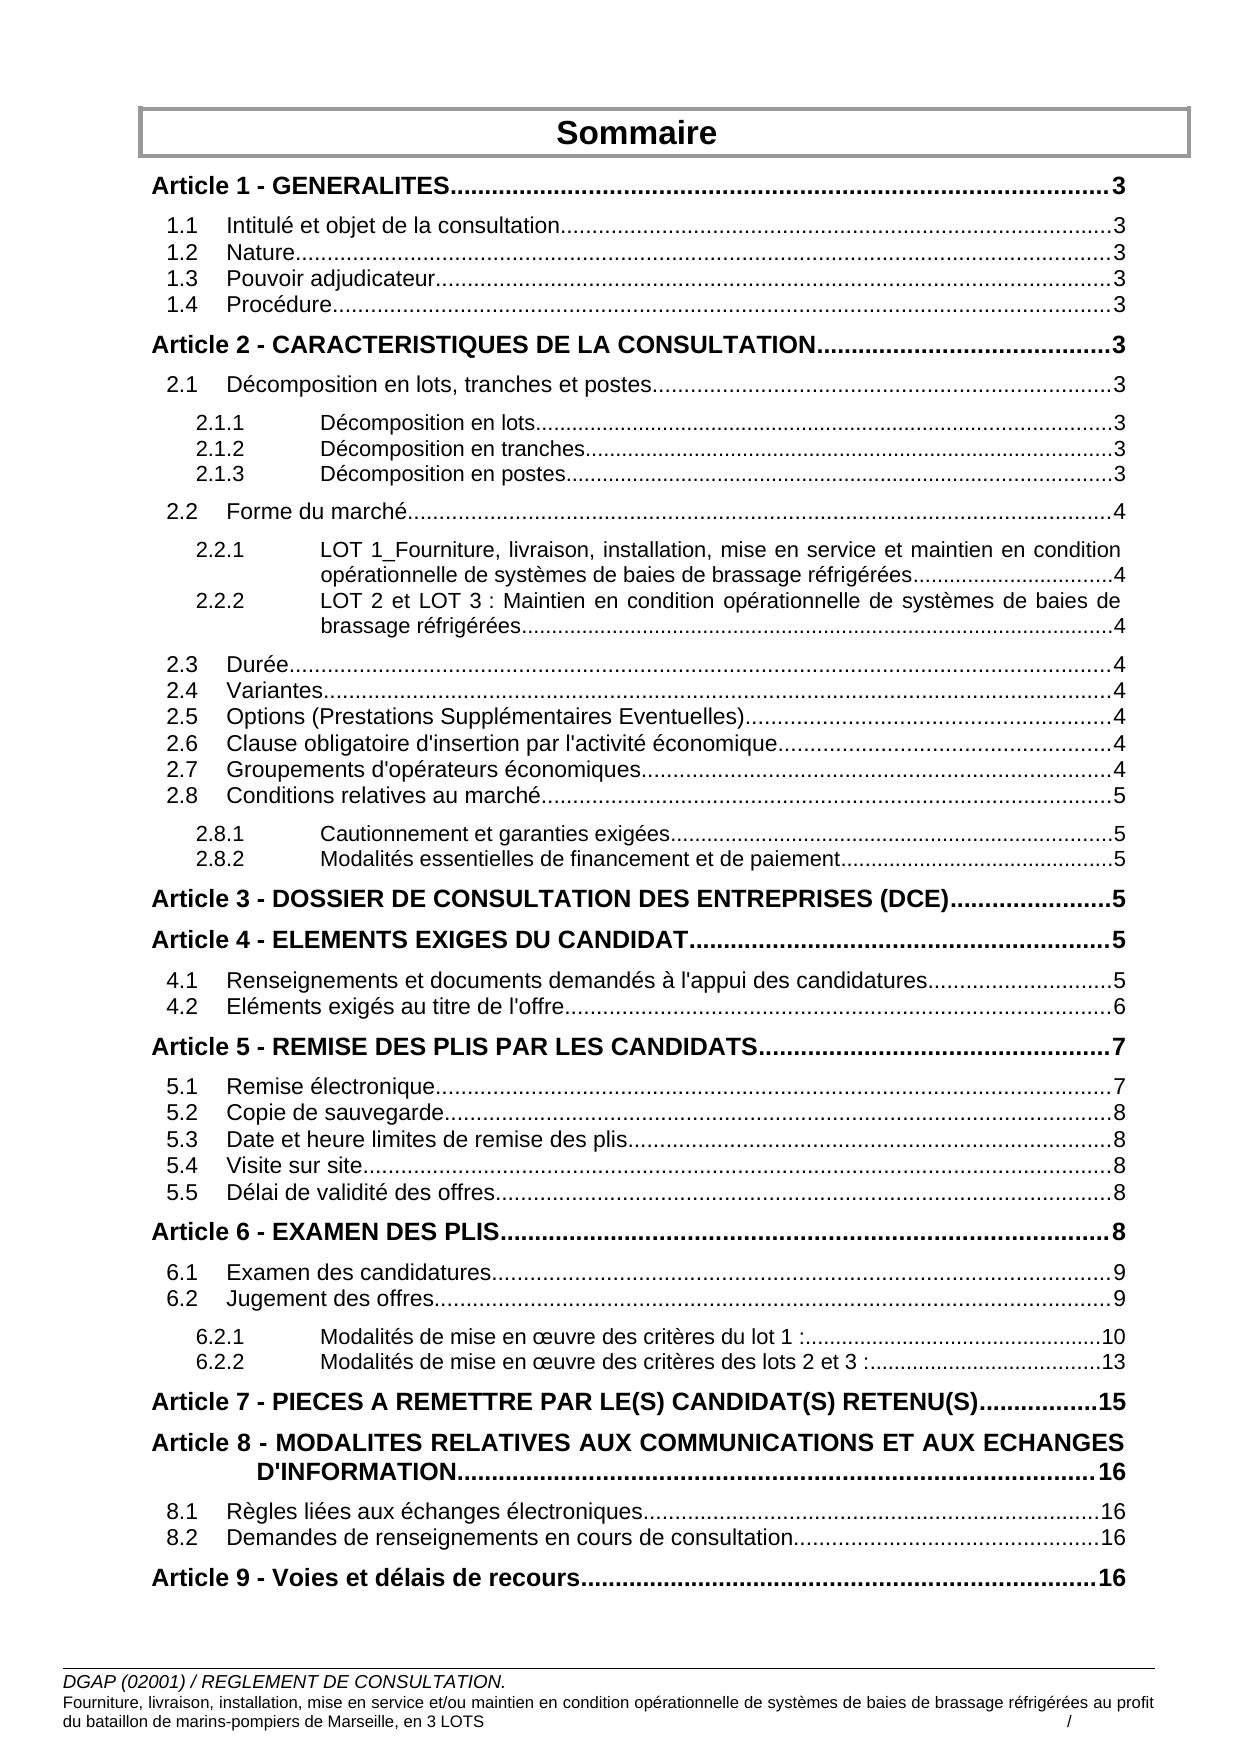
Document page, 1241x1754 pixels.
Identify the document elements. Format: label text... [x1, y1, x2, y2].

text 4.1 Renseignements et documents demandés à l'appui des candidatures 5 [166, 967, 1122, 993]
text 2.3 Durée 4 [166, 651, 1122, 677]
text Article 2 - CARACTERISTIQUES DE LA CONSULTATION 3 [151, 330, 1126, 359]
text 8.1 Règles liées aux échanges électroniques 16 [166, 1498, 1122, 1524]
text Article 6 - EXAMEN DES PLIS 8 [151, 1217, 1126, 1246]
text 2.2.1 LOT 1_Fourniture, livraison, installation, mise en service et maintien en condition opérationnelle de systèmes de baies de brassage réfrigérées 4 [196, 537, 1122, 588]
text Article 4 - ELEMENTS EXIGES DU CANDIDAT 5 [151, 925, 1126, 954]
text 6.1 Examen des candidatures 9 [166, 1258, 1122, 1285]
text Article 5 - REMISE DES PLIS PAR LES CANDIDATS 7 [151, 1032, 1126, 1061]
text Article 8 - MODALITES RELATIVES AUX COMMUNICATIONS ET AUX ECHANGES D'INFORMATION 16 [151, 1428, 1126, 1485]
text 1.2 Nature 3 [166, 238, 1122, 265]
text 2.2.2 LOT 2 et LOT 3 : Maintien en condition opérationnelle de systèmes de baies de brassage réfrigérées 4 [196, 588, 1122, 638]
text 6.2 Jugement des offres 9 [166, 1285, 1122, 1311]
text 1.4 Procédure 3 [166, 291, 1122, 318]
text 1.3 Pouvoir adjudicateur 3 [166, 265, 1122, 291]
text 1.1 Intitulé et objet de la consultation 3 [166, 212, 1122, 238]
text 2.4 Variantes 4 [166, 677, 1122, 703]
text Article 1 - GENERALITES 3 [151, 171, 1126, 200]
text 2.1.1 Décomposition en lots 3 [196, 410, 1122, 435]
text 2.6 Clause obligatoire d'insertion par l'activité économique 4 [166, 729, 1122, 756]
text 2.1 Décomposition en lots, tranches et postes 3 [166, 371, 1122, 398]
text 6.2.1 Modalités de mise en œuvre des critères du lot 1 : 10 [196, 1324, 1122, 1349]
text 4.2 Eléments exigés au titre de l'offre 6 [166, 993, 1122, 1019]
text Sommaire [143, 111, 1187, 154]
text 2.2 Forme du marché 4 [166, 498, 1122, 525]
text 2.1.2 Décomposition en tranches 3 [196, 435, 1122, 461]
text 2.1.3 Décomposition en postes 3 [196, 461, 1122, 486]
text 8.2 Demandes de renseignements en cours de consultation 16 [166, 1524, 1122, 1551]
text 2.8.1 Cautionnement et garanties exigées 5 [196, 821, 1122, 846]
text 2.7 Groupements d'opérateurs économiques 4 [166, 756, 1122, 782]
text Article 7 - PIECES A REMETTRE PAR LE(S) CANDIDAT(S) RETENU(S) 15 [151, 1387, 1126, 1415]
text 5.4 Visite sur site 8 [166, 1152, 1122, 1178]
text 5.3 Date et heure limites de remise des plis 8 [166, 1126, 1122, 1152]
text 5.1 Remise électronique 7 [166, 1073, 1122, 1099]
text 5.5 Délai de validité des offres 8 [166, 1178, 1122, 1205]
text 6.2.2 Modalités de mise en œuvre des critères des lots 2 et 3 : 13 [196, 1349, 1122, 1374]
text Article 9 - Voies et délais de recours 16 [151, 1563, 1126, 1592]
text 2.5 Options (Prestations Supplémentaires Eventuelles) 4 [166, 703, 1122, 729]
text 2.8 Conditions relatives au marché 5 [166, 782, 1122, 809]
text Article 3 - DOSSIER DE CONSULTATION DES ENTREPRISES (DCE) 5 [151, 884, 1126, 913]
text 5.2 Copie de sauvegarde 8 [166, 1099, 1122, 1126]
text 2.8.2 Modalités essentielles de financement et de paiement 5 [196, 846, 1122, 872]
